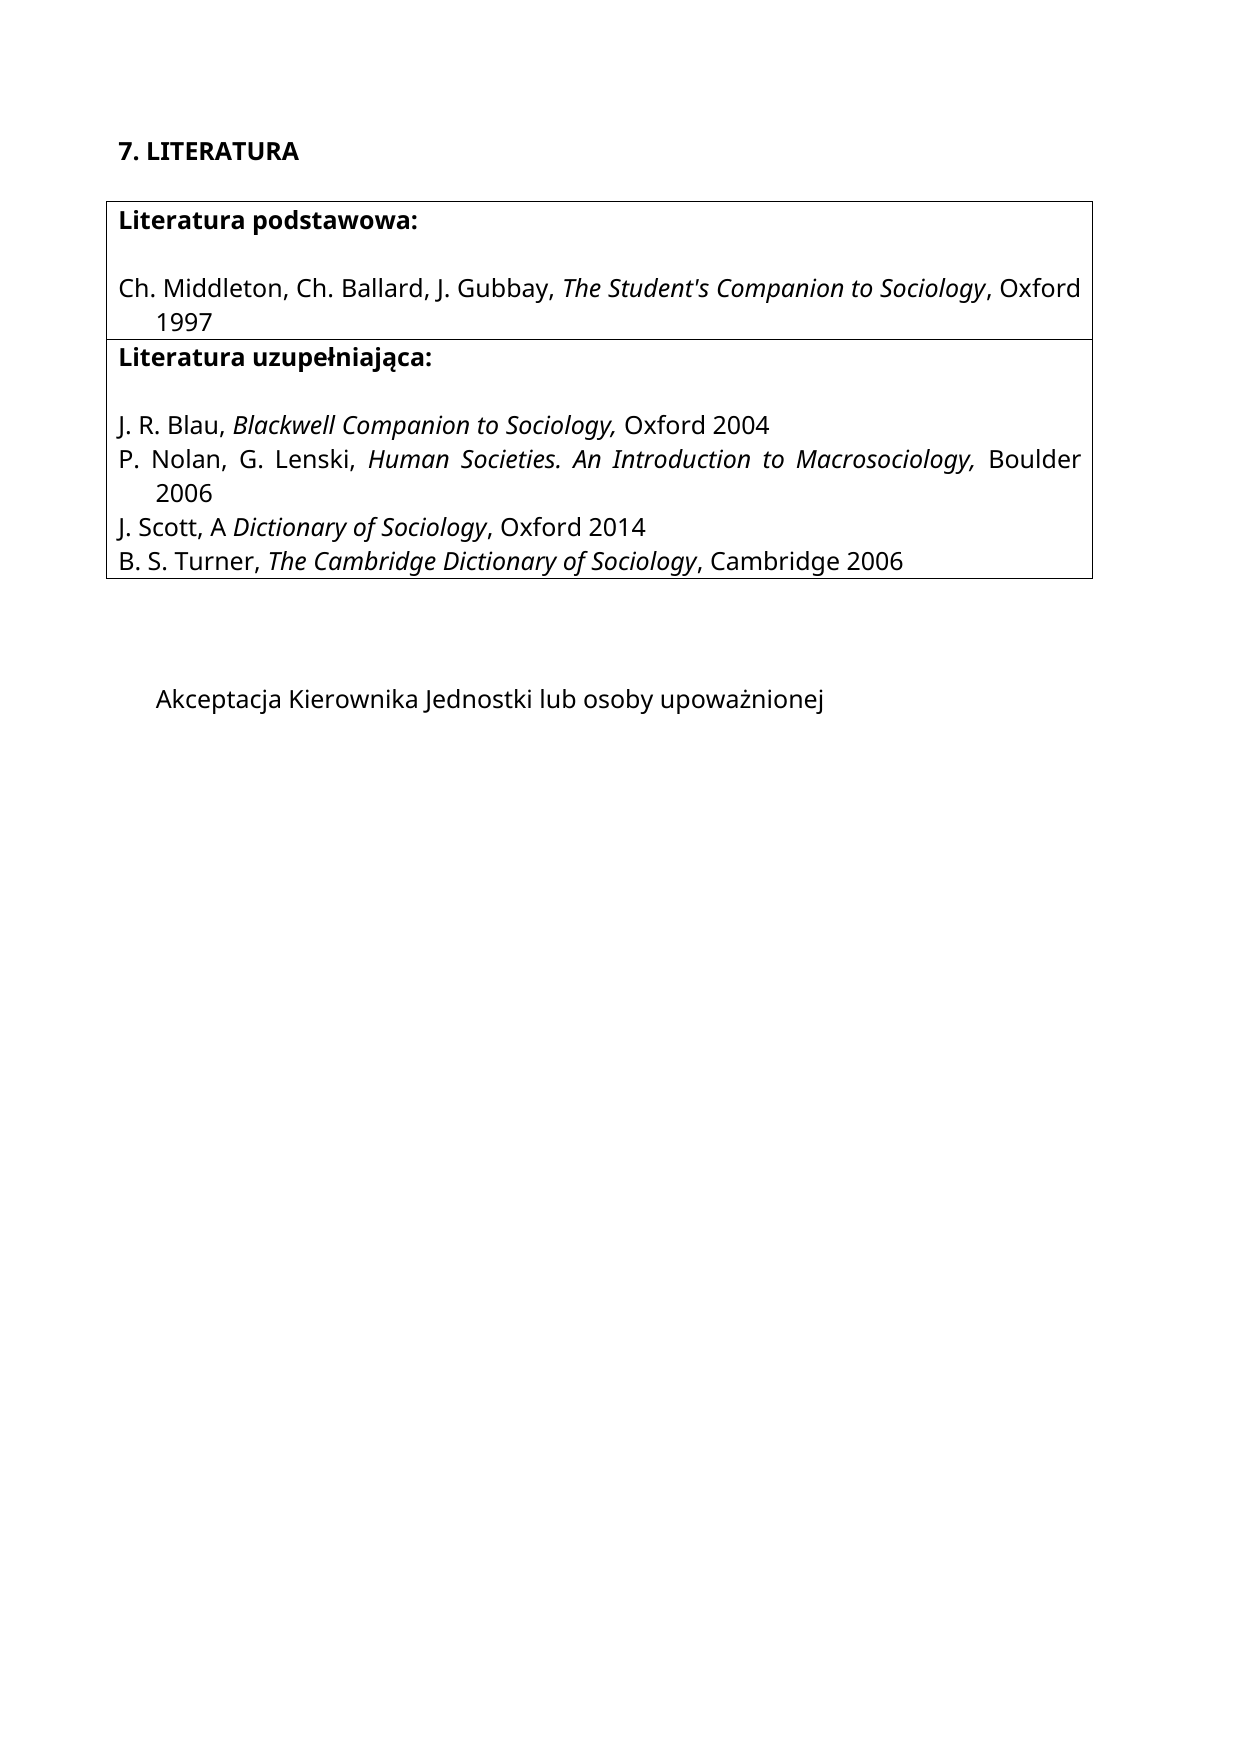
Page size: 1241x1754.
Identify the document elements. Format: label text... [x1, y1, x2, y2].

text 7. LITERATURA [118, 133, 1122, 167]
table_cell Literatura uzupełniająca: J. R. Blau, Blackwell Companion to Sociology, Oxford 2004 P. Nolan, G. Lenski, Human Societies. An Introduction to Macrosociology, Boulder 2006 J. Scott, A Dictionary of Sociology, Oxford 2014 B. S. Turner, The Cambridge Dictionary of Sociology, Cambridge 2006 [107, 340, 1092, 578]
text Akceptacja Kierownika Jednostki lub osoby upoważnionej [156, 681, 1122, 715]
table_header Literatura podstawowa: Ch. Middleton, Ch. Ballard, J. Gubbay, The Student's Companion to Sociology, Oxford 1997 [107, 202, 1092, 338]
